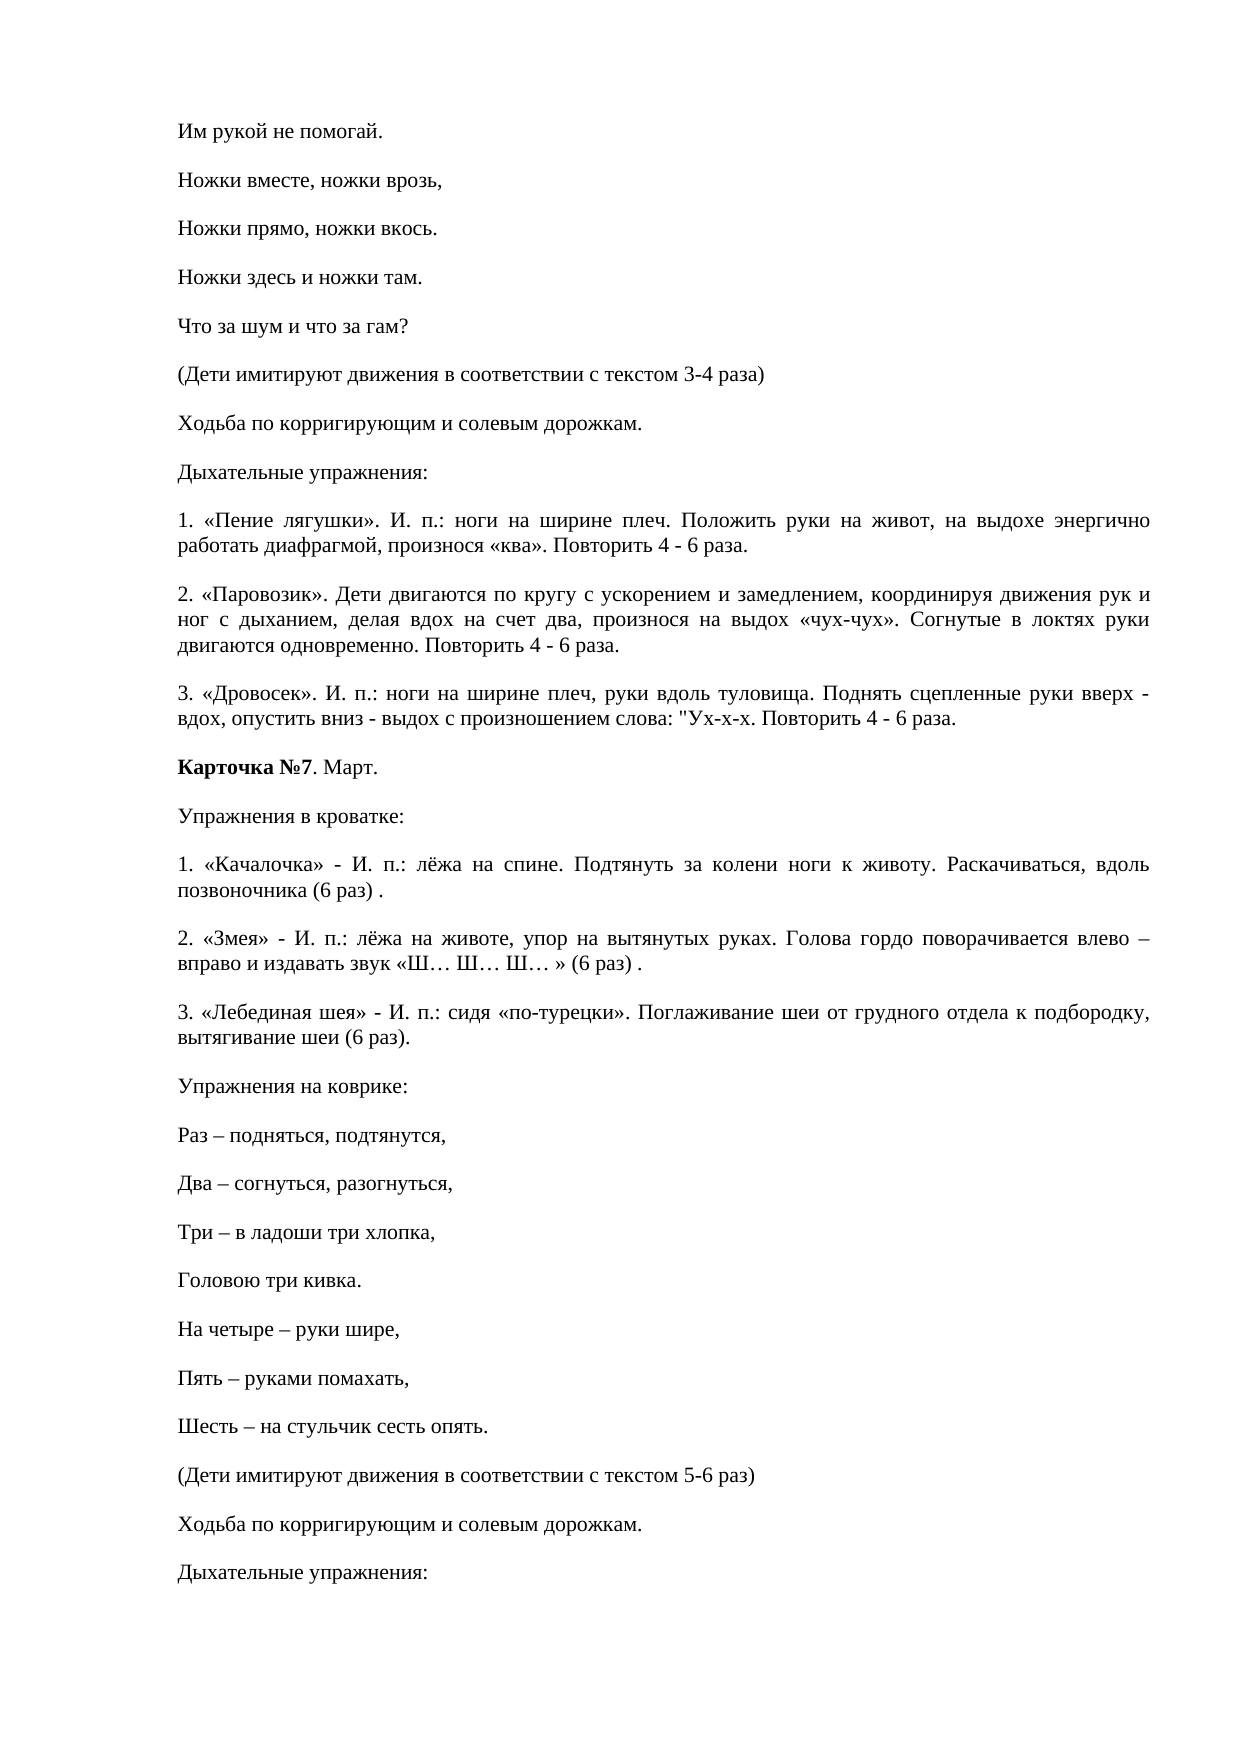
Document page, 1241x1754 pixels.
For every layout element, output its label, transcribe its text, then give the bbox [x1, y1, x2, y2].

text Ножки здесь и ножки там. [177, 264, 1152, 289]
text Ножки вместе, ножки врозь, [177, 167, 1152, 192]
text Ножки прямо, ножки вкось. [177, 215, 1152, 241]
text Два – согнуться, разогнуться, [177, 1170, 1152, 1195]
text Им рукой не помогай. [177, 118, 1152, 143]
text Шесть – на стульчик сесть опять. [177, 1413, 1152, 1439]
text 2. «Змея» - И. п.: лёжа на животе, упор на вытянутых руках. Голова гордо поворачивается влево – вправо и издавать звук «Ш… Ш… Ш… » (6 раз) . [177, 925, 1152, 976]
text Пять – руками помахать, [177, 1365, 1152, 1390]
text Три – в ладоши три хлопка, [177, 1219, 1152, 1244]
text На четыре – руки шире, [177, 1316, 1152, 1341]
text Упражнения в кроватке: [177, 803, 1152, 828]
text Дыхательные упражнения: [177, 1559, 1152, 1584]
text 1. «Пение лягушки». И. п.: ноги на ширине плеч. Положить руки на живот, на выдохе энергично работать диафрагмой, произнося «ква». Повторить 4 - 6 раза. [177, 507, 1152, 558]
text (Дети имитируют движения в соответствии с текстом 5-6 раз) [177, 1462, 1152, 1487]
text Дыхательные упражнения: [177, 459, 1152, 484]
text 3. «Лебединая шея» - И. п.: сидя «по-турецки». Поглаживание шеи от грудного отдела к подбородку, вытягивание шеи (6 раз). [177, 999, 1152, 1049]
text Упражнения на коврике: [177, 1073, 1152, 1098]
text 1. «Качалочка» - И. п.: лёжа на спине. Подтянуть за колени ноги к животу. Раскачиваться, вдоль позвоночника (6 раз) . [177, 851, 1152, 902]
text 3. «Дровосек». И. п.: ноги на ширине плеч, руки вдоль туловища. Поднять сцепленные руки вверх - вдох, опустить вниз - выдох с произношением слова: "Ух-х-х. Повторить 4 - 6 раза. [177, 680, 1152, 731]
text (Дети имитируют движения в соответствии с текстом 3-4 раза) [177, 361, 1152, 387]
text 2. «Паровозик». Дети двигаются по кругу с ускорением и замедлением, координируя движения рук и ног с дыханием, делая вдох на счет два, произнося на выдох «чух-чух». Согнутые в локтях руки двигаются одновременно. Повторить 4 - 6 раза. [177, 581, 1152, 657]
text Ходьба по корригирующим и солевым дорожкам. [177, 1511, 1152, 1536]
text Ходьба по корригирующим и солевым дорожкам. [177, 410, 1152, 435]
text Головою три кивка. [177, 1267, 1152, 1293]
text Карточка №7. Март. [177, 754, 1152, 779]
text Раз – подняться, подтянутся, [177, 1122, 1152, 1147]
text Что за шум и что за гам? [177, 313, 1152, 338]
